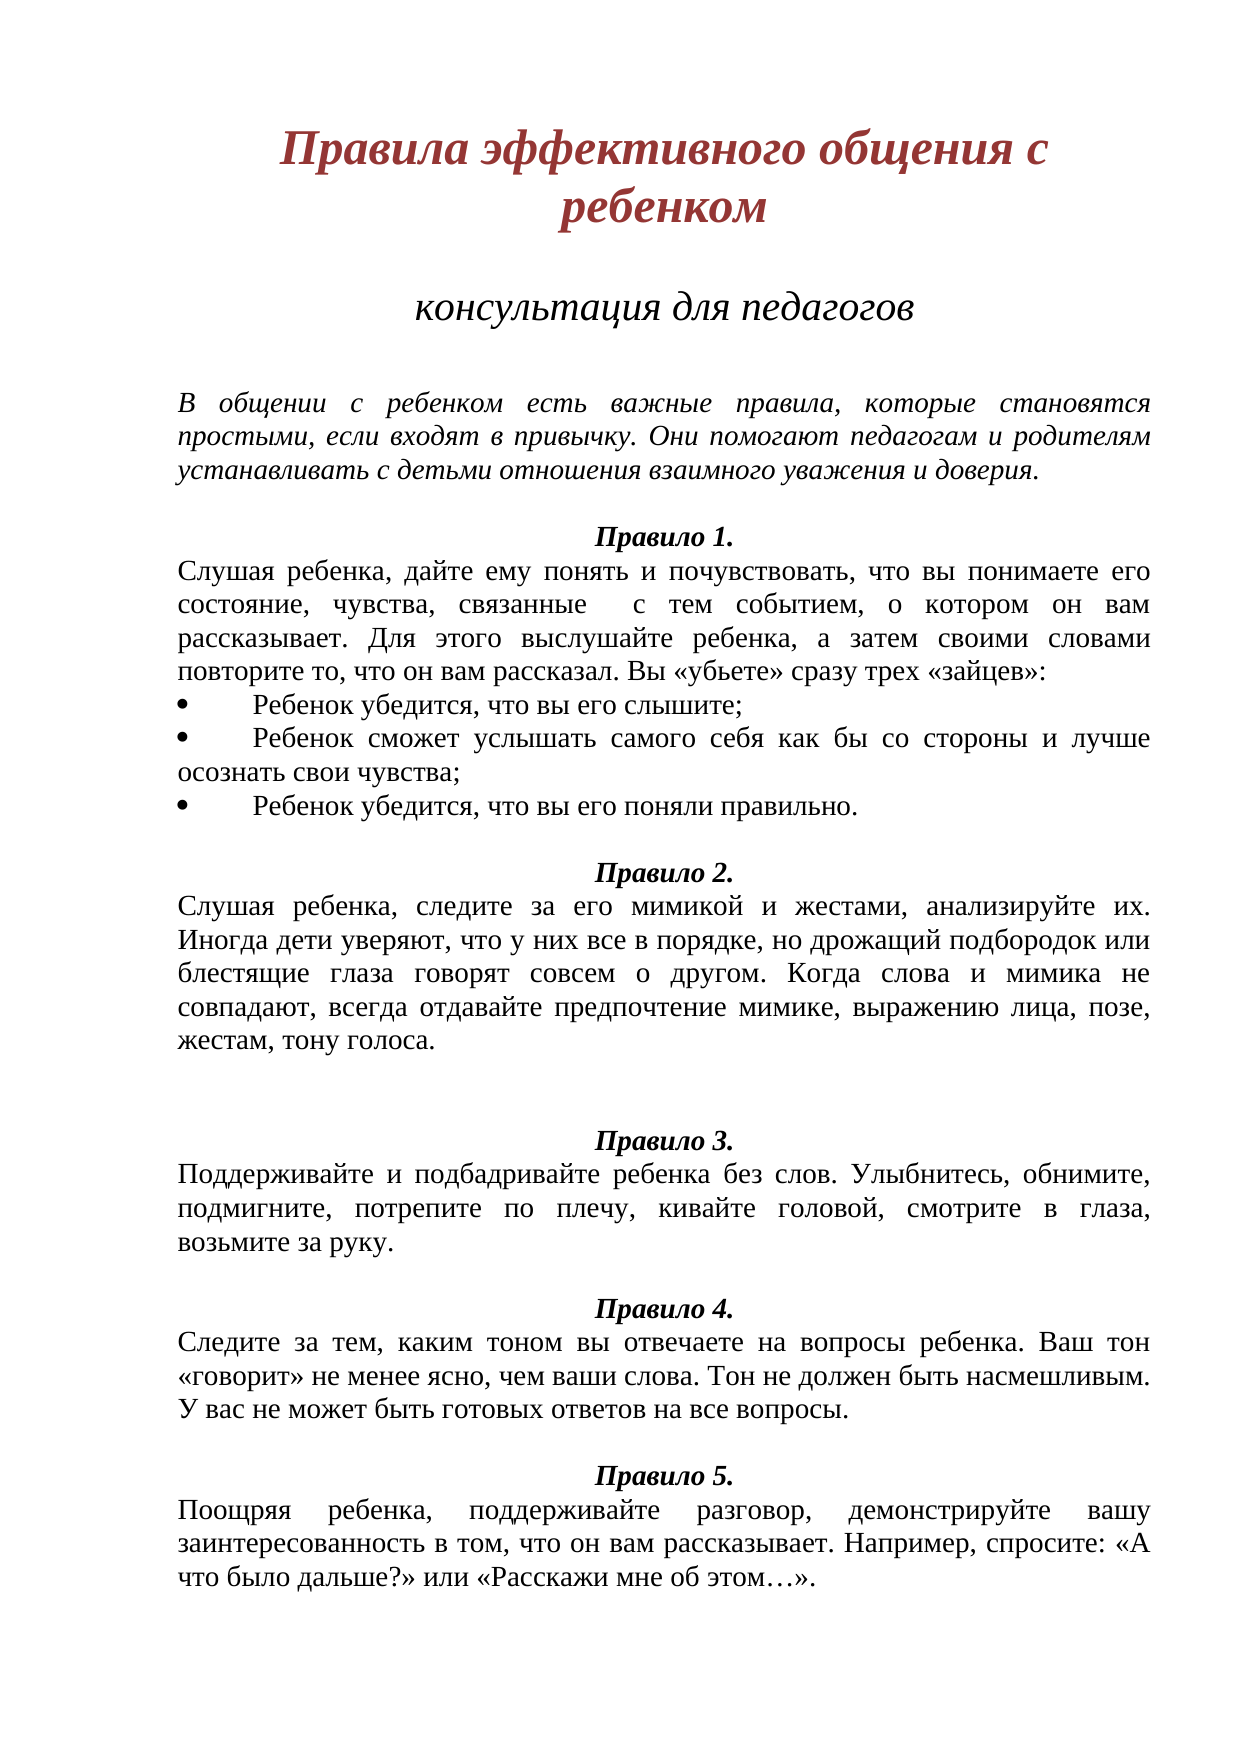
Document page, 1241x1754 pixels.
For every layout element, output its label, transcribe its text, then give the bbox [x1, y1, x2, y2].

text Поддерживайте и подбадривайте ребенка без слов. Улыбнитесь, обнимите, подмигните, потрепите по плечу, кивайте головой, смотрите в глаза, возьмите за руку. [177, 1157, 1152, 1257]
list Ребенок сможет услышать самого себя как бы со стороны и лучше осознать свои чувства; [177, 720, 1152, 788]
list Ребенок убедится, что вы его поняли правильно. [177, 788, 1152, 821]
text Правила эффективного общения с ребенком [177, 118, 1152, 233]
text Поощряя ребенка, поддерживайте разговор, демонстрируйте вашу заинтересованность в том, что он вам рассказывает. Например, спросите: «А что было дальше?» или «Расскажи мне об этом…». [177, 1492, 1152, 1593]
text Правило 1. [177, 519, 1152, 553]
text Правило 5. [177, 1458, 1152, 1492]
text Правило 4. [177, 1291, 1152, 1324]
text консультация для педагогов [177, 281, 1152, 329]
text Правило 2. [177, 855, 1152, 888]
text Слушая ребенка, следите за его мимикой и жестами, анализируйте их. Иногда дети уверяют, что у них все в порядке, но дрожащий подбородок или блестящие глаза говорят совсем о другом. Когда слова и мимика не совпадают, всегда отдавайте предпочтение мимике, выражению лица, позе, жестам, тону голоса. [177, 888, 1152, 1056]
text В общении с ребенком есть важные правила, которые становятся простыми, если входят в привычку. Они помогают педагогам и родителям устанавливать с детьми отношения взаимного уважения и доверия. [177, 385, 1152, 486]
text Правило 3. [177, 1123, 1152, 1157]
text Слушая ребенка, дайте ему понять и почувствовать, что вы понимаете его состояние, чувства, связанные с тем событием, о котором он вам рассказывает. Для этого выслушайте ребенка, а затем своими словами повторите то, что он вам рассказал. Вы «убьете» сразу трех «зайцев»: [177, 553, 1152, 687]
list Ребенок убедится, что вы его слышите; [177, 687, 1152, 720]
text Следите за тем, каким тоном вы отвечаете на вопросы ребенка. Ваш тон «говорит» не менее ясно, чем ваши слова. Тон не должен быть насмешливым. У вас не может быть готовых ответов на все вопросы. [177, 1324, 1152, 1425]
